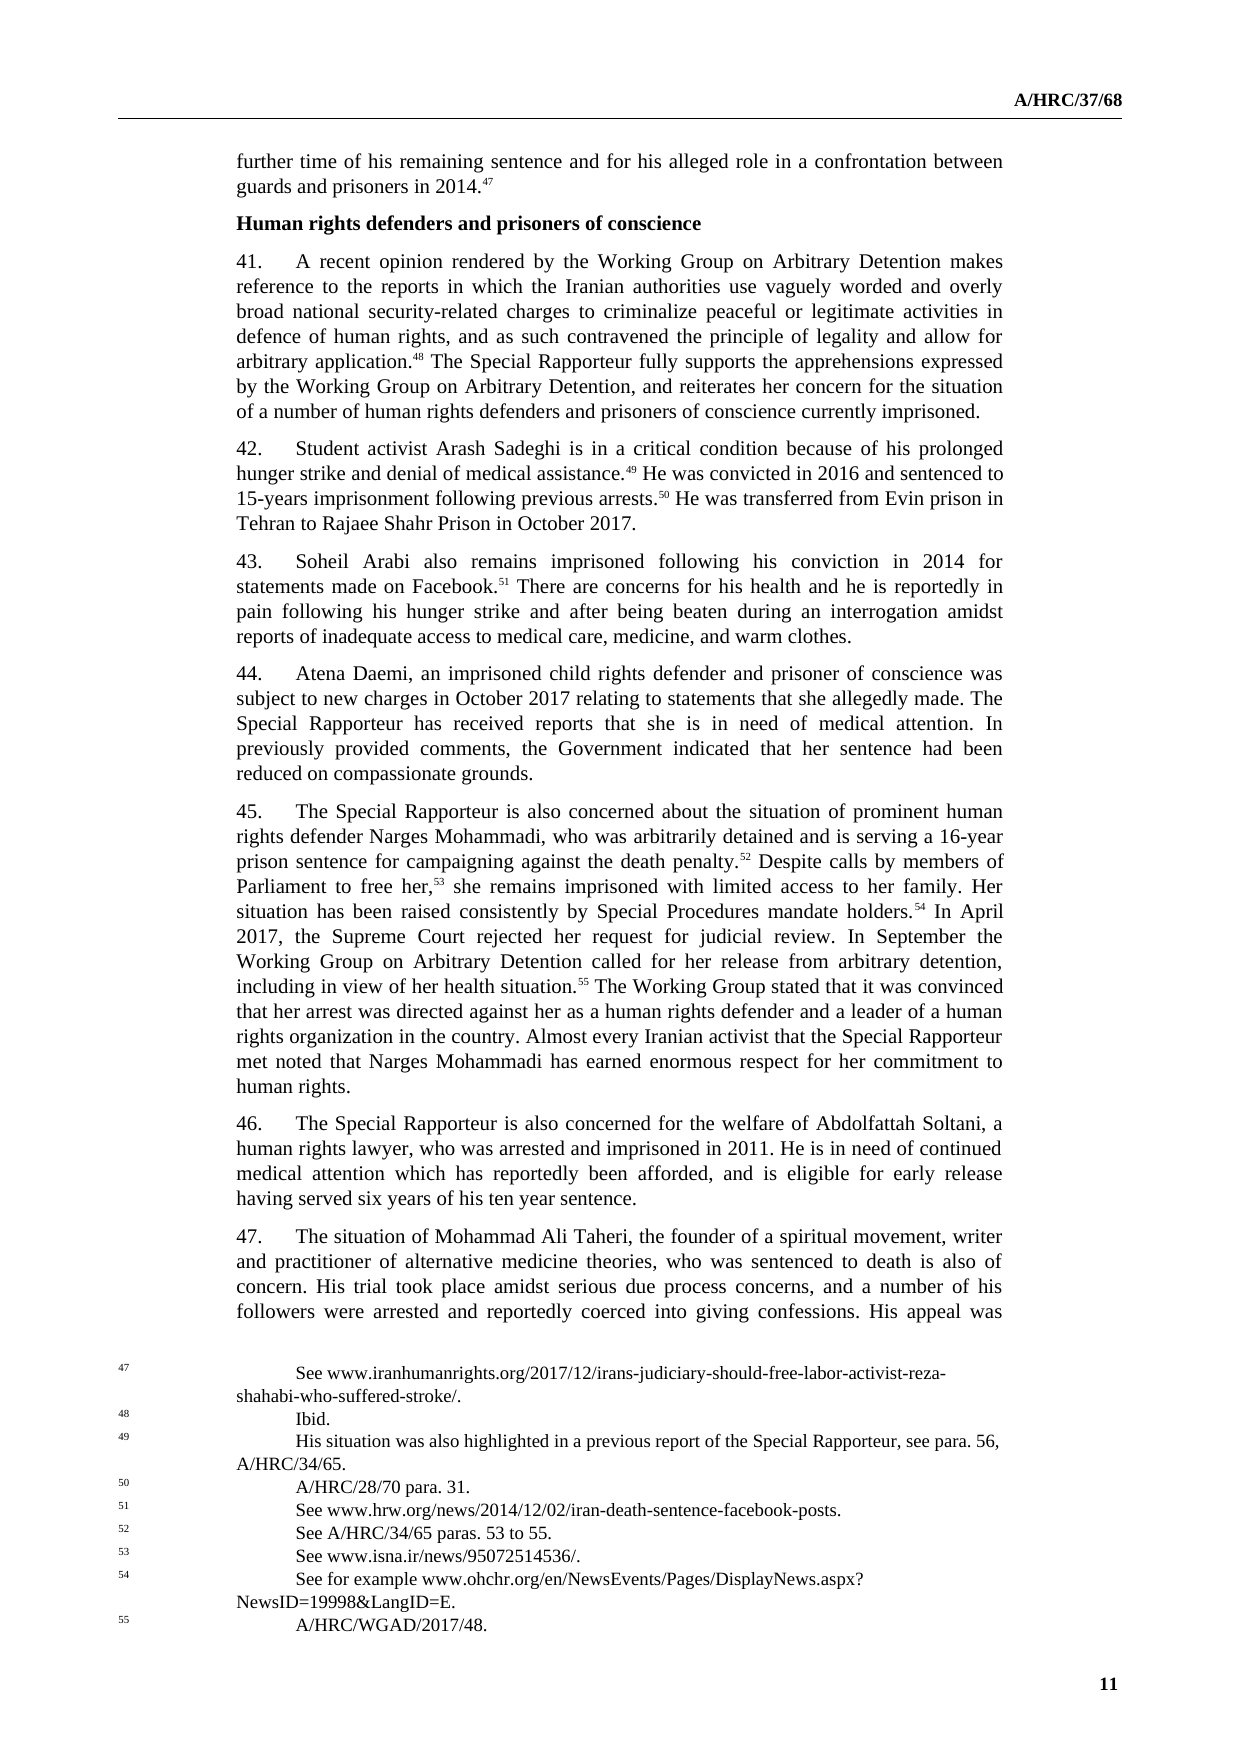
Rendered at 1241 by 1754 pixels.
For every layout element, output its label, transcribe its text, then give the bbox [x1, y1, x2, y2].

text 42. Student activist Arash Sadeghi is in a critical condition because of his prolonged hunger strike and denial of medical assistance. He was convicted in 2016 and sentenced to 15-years imprisonment following previous arrests. He was transferred from Evin prison in Tehran to Rajaee Shahr Prison in October 2017. [236, 435, 1004, 535]
text 44. Atena Daemi, an imprisoned child rights defender and prisoner of conscience was subject to new charges in October 2017 relating to statements that she allegedly made. The Special Rapporteur has received reports that she is in need of medical attention. In previously provided comments, the Government indicated that her sentence had been reduced on compassionate grounds. [236, 660, 1004, 785]
text 43. Soheil Arabi also remains imprisoned following his conviction in 2014 for statements made on Facebook. There are concerns for his health and he is reportedly in pain following his hunger strike and after being beaten during an interrogation amidst reports of inadequate access to medical care, medicine, and warm clothes. [236, 548, 1004, 648]
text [236, 1223, 1004, 1323]
text 45. The Special Rapporteur is also concerned about the situation of prominent human rights defender Narges Mohammadi, who was arbitrarily detained and is serving a 16-year prison sentence for campaigning against the death penalty. Despite calls by members of Parliament to free her, she remains imprisoned with limited access to her family. Her situation has been raised consistently by Special Procedures mandate holders. In April 2017, the Supreme Court rejected her request for judicial review. In September the Working Group on Arbitrary Detention called for her release from arbitrary detention, including in view of her health situation. The Working Group stated that it was convinced that her arrest was directed against her as a human rights defender and a leader of a human rights organization in the country. Almost every Iranian activist that the Special Rapporteur met noted that Narges Mohammadi has earned enormous respect for her commitment to human rights. [236, 798, 1004, 1098]
text 41. A recent opinion rendered by the Working Group on Arbitrary Detention makes reference to the reports in which the Iranian authorities use vaguely worded and overly broad national security-related charges to criminalize peaceful or legitimate activities in defence of human rights, and as such contravened the principle of legality and allow for arbitrary application. The Special Rapporteur fully supports the apprehensions expressed by the Working Group on Arbitrary Detention, and reiterates her concern for the situation of a number of human rights defenders and prisoners of conscience currently imprisoned. [236, 248, 1004, 423]
text Human rights defenders and prisoners of conscience [236, 210, 1004, 235]
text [236, 148, 1004, 198]
text 46. The Special Rapporteur is also concerned for the welfare of Abdolfattah Soltani, a human rights lawyer, who was arrested and imprisoned in 2011. He is in need of continued medical attention which has reportedly been afforded, and is eligible for early release having served six years of his ten year sentence. [236, 1110, 1004, 1210]
